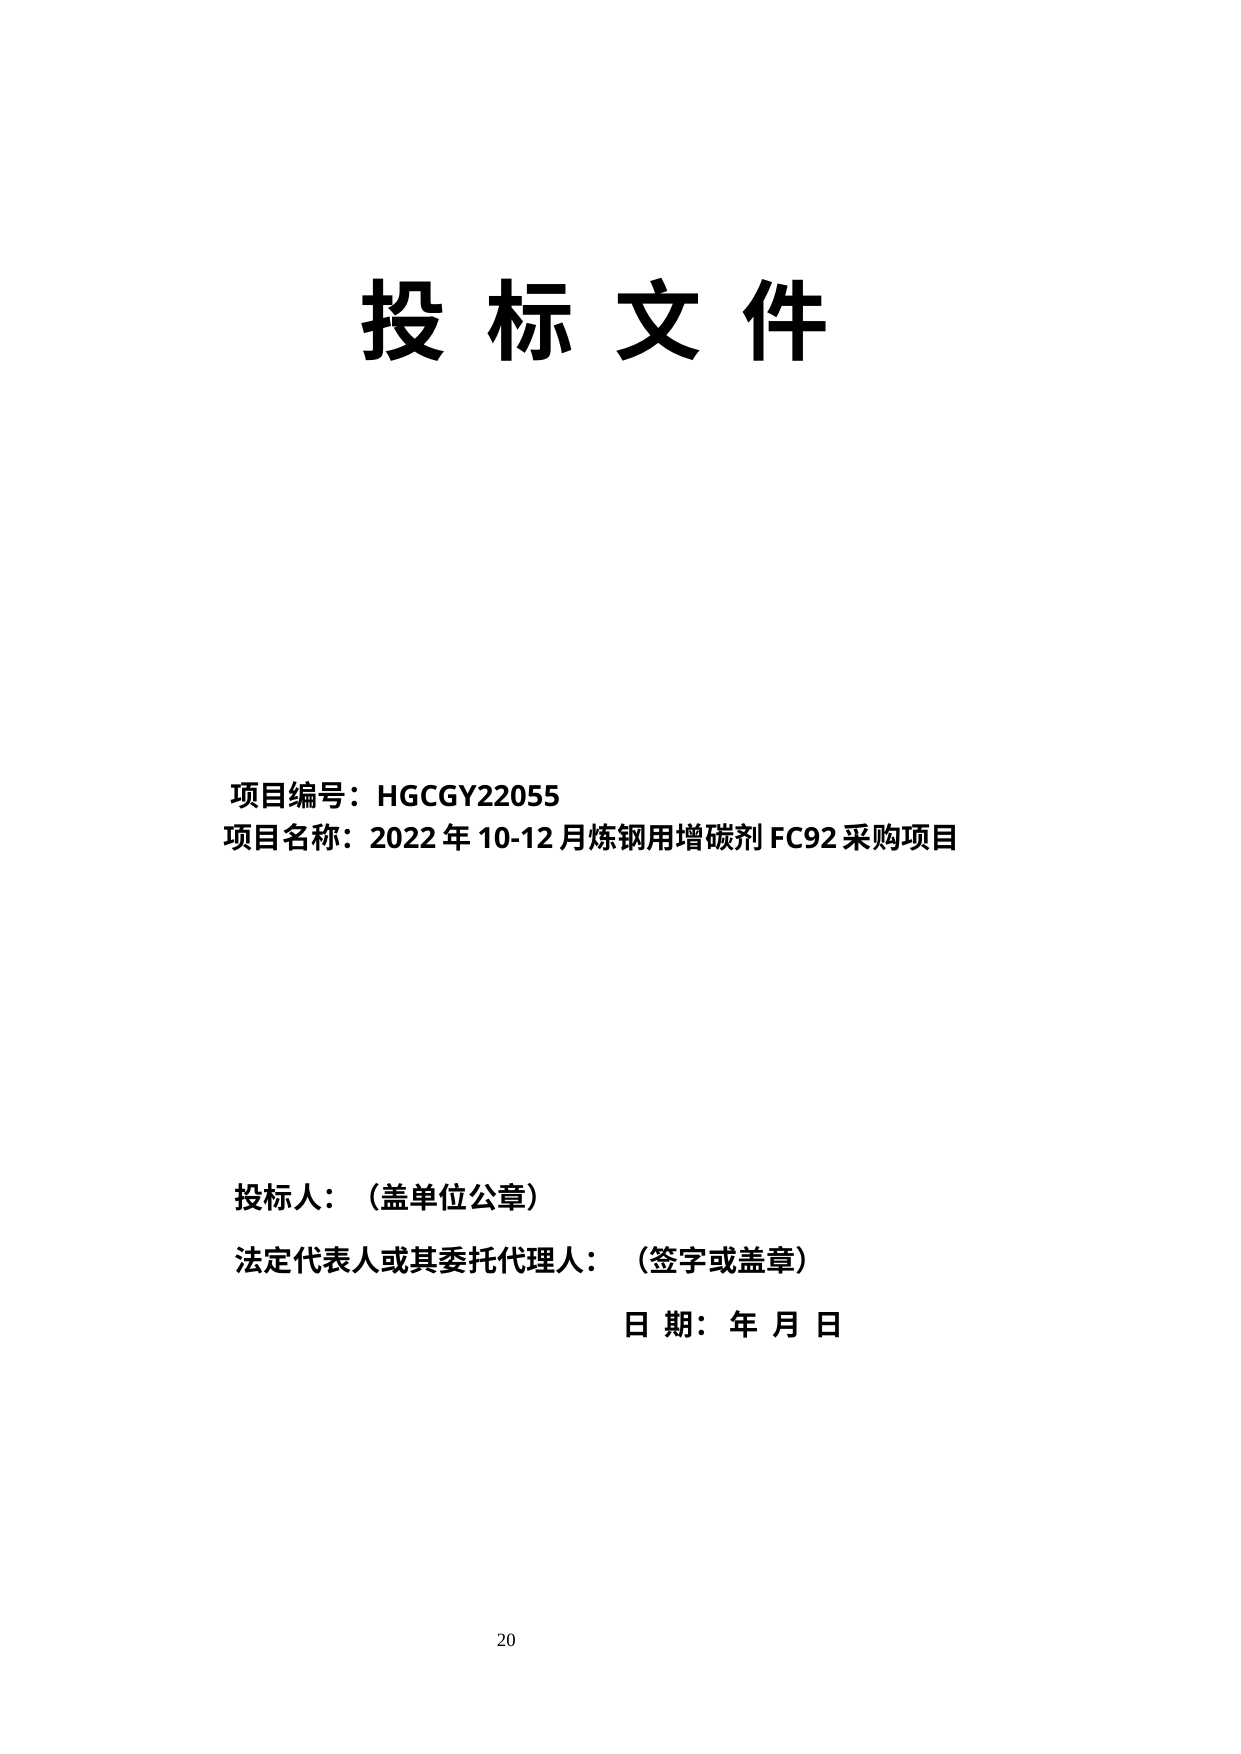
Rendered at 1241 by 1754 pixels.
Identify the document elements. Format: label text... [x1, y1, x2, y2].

text 投 标 文 件 [143, 252, 1150, 379]
text 投标人：（盖单位公章） [143, 1174, 1150, 1217]
text 项目编号：HGCGY22055 [143, 772, 1150, 815]
text 法定代表人或其委托代理人： （签字或盖章） [143, 1238, 1150, 1280]
text 项目名称：2022年10-12月炼钢用增碳剂FC92采购项目 [223, 815, 1150, 857]
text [187, 1301, 1150, 1344]
